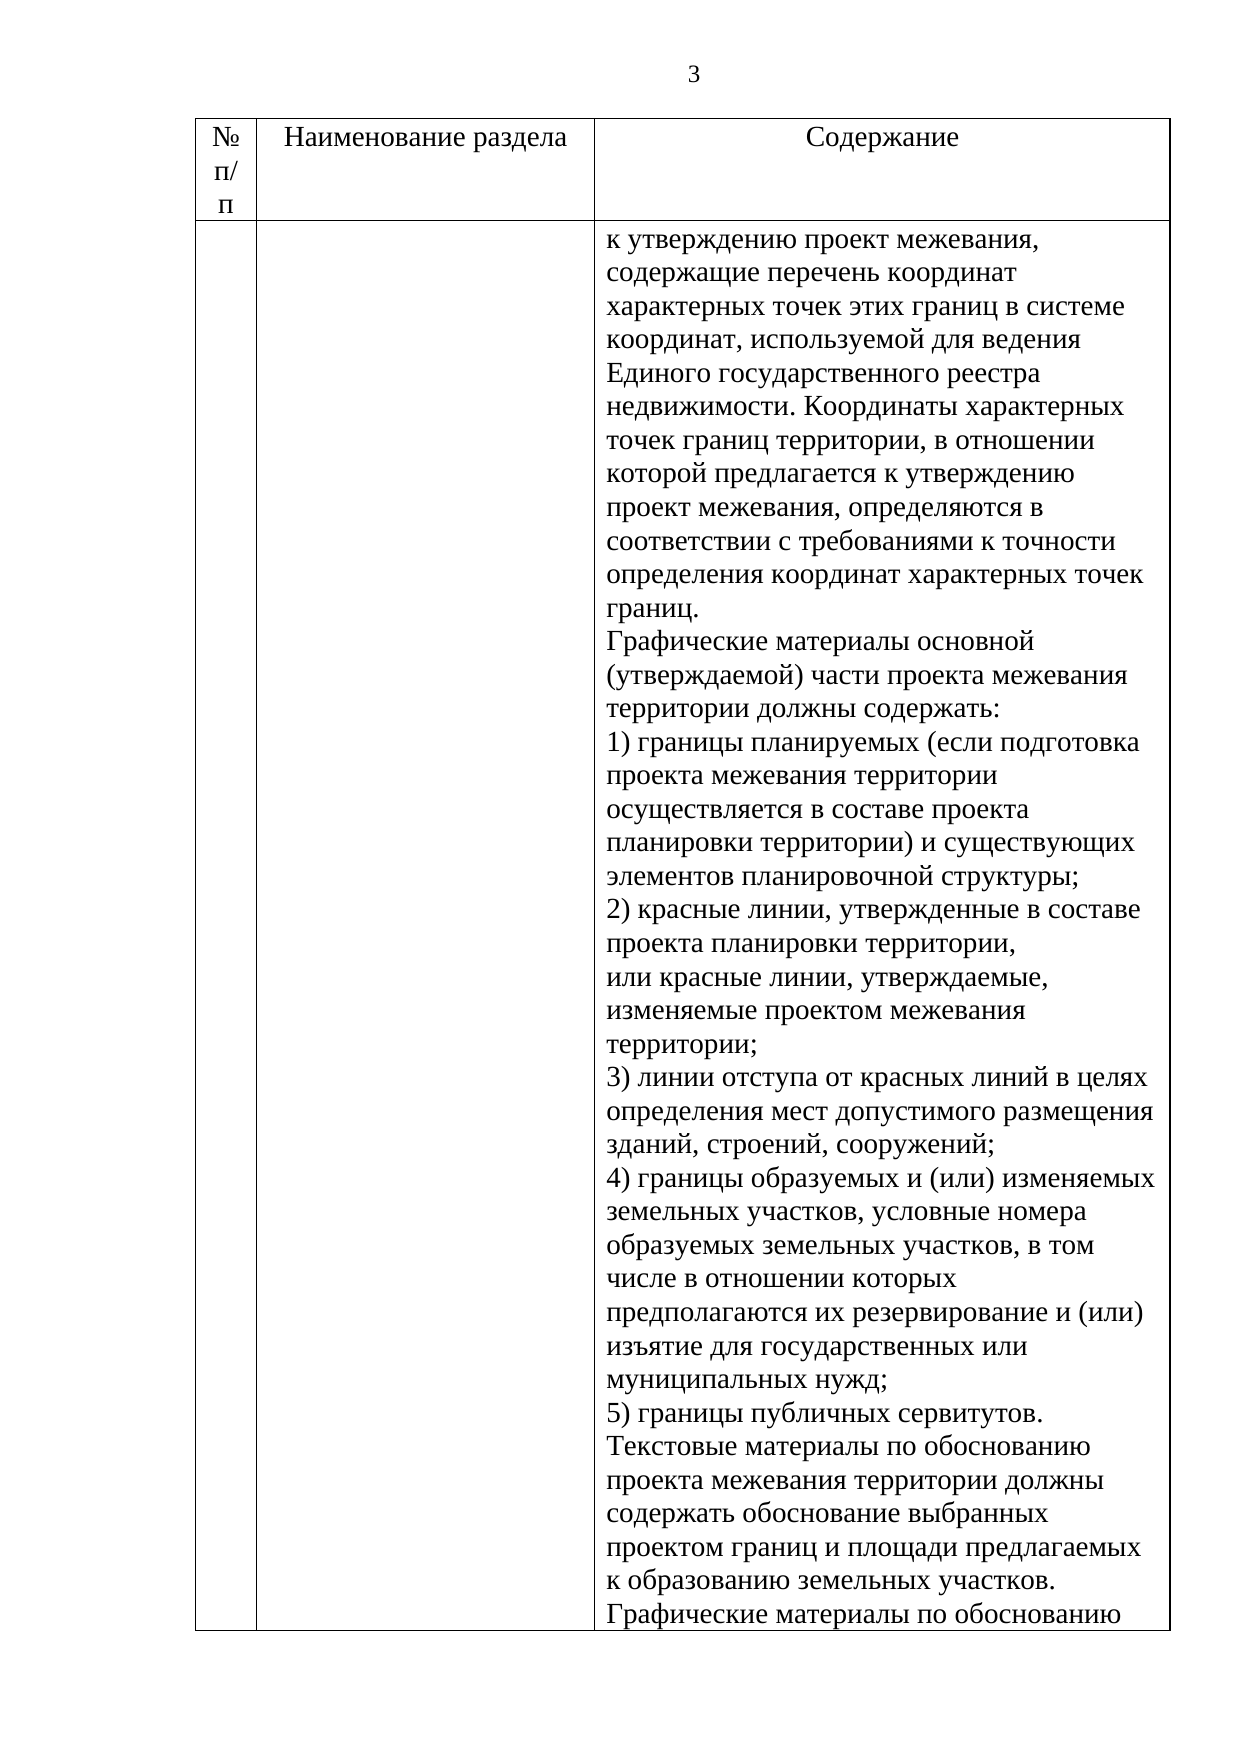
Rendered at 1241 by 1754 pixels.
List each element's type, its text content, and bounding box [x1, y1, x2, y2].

table_header Наименование раздела [257, 119, 594, 220]
table_cell 6 [196, 221, 256, 1629]
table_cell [595, 221, 1169, 1629]
table_header № п/п [196, 119, 256, 220]
table_header Содержание [595, 119, 1169, 220]
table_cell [257, 221, 594, 1629]
